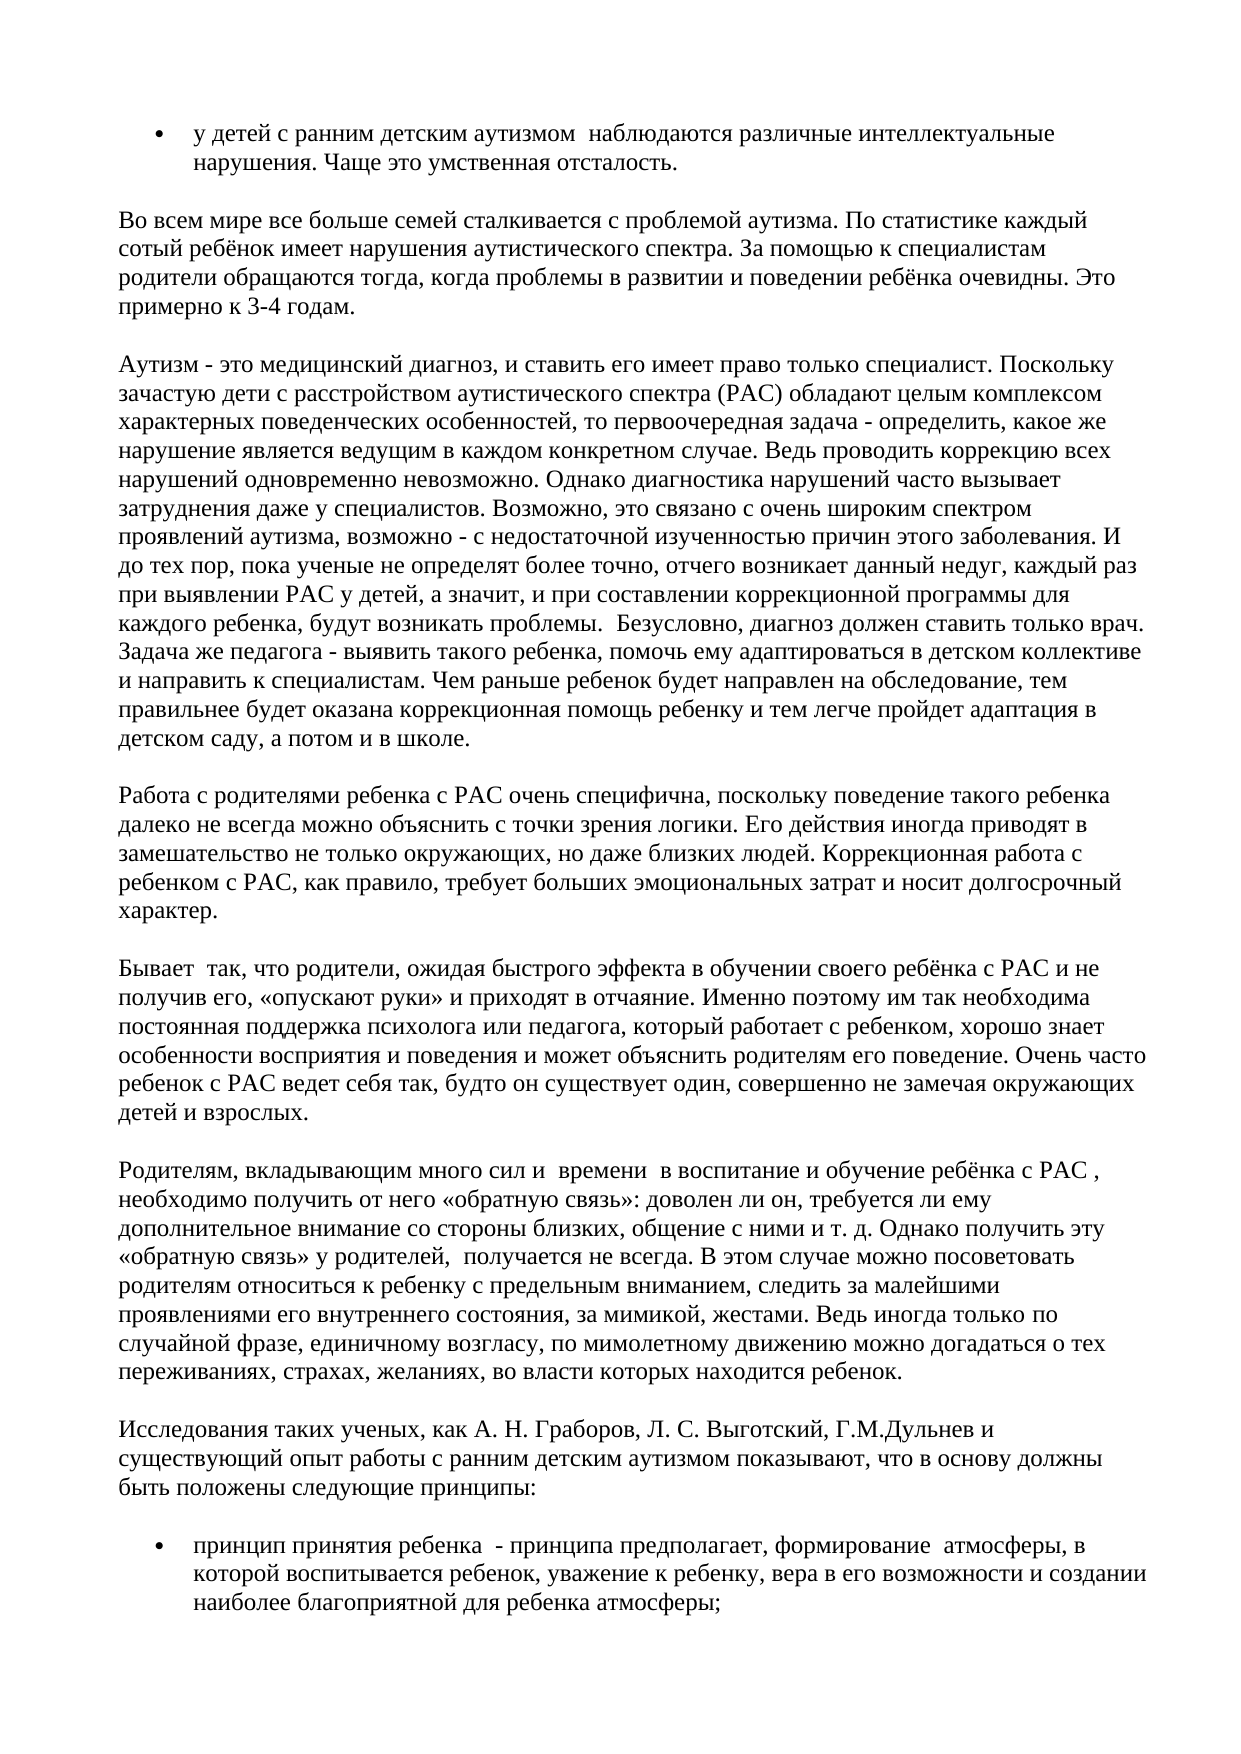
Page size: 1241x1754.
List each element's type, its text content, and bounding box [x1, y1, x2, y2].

list у детей с ранним детским аутизмом наблюдаются различные интеллектуальные нарушения. Чаще это умственная отсталость. [156, 118, 1152, 176]
text Работа с родителями ребенка с РАС очень специфична, поскольку поведение такого ребенка далеко не всегда можно объяснить с точки зрения логики. Его действия иногда приводят в замешательство не только окружающих, но даже близких людей. Коррекционная работа с ребенком с РАС, как правило, требует больших эмоциональных затрат и носит долгосрочный характер. [118, 781, 1152, 924]
list принцип принятия ребенка - принципа предполагает, формирование атмосферы, в которой воспитывается ребенок, уважение к ребенку, вера в его возможности и создании наиболее благоприятной для ребенка атмосферы; [156, 1530, 1152, 1616]
text Бывает так, что родители, ожидая быстрого эффекта в обучении своего ребёнка с РАС и не получив его, «опускают руки» и приходят в отчаяние. Именно поэтому им так необходима постоянная поддержка психолога или педагога, который работает с ребенком, хорошо знает особенности восприятия и поведения и может объяснить родителям его поведение. Очень часто ребенок с РАС ведет себя так, будто он существует один, совершенно не замечая окружающих детей и взрослых. [118, 953, 1152, 1126]
text Исследования таких ученых, как А. Н. Граборов, Л. С. Выготский, Г.М.Дульнев и существующий опыт работы с ранним детским аутизмом показывают, что в основу должны быть положены следующие принципы: [118, 1414, 1152, 1501]
text Во всем мире все больше семей сталкивается с проблемой аутизма. По статистике каждый сотый ребёнок имеет нарушения аутистического спектра. За помощью к специалистам родители обращаются тогда, когда проблемы в развитии и поведении ребёнка очевидны. Это примерно к 3-4 годам. [118, 205, 1152, 320]
text Родителям, вкладывающим много сил и времени в воспитание и обучение ребёнка с РАС , необходимо получить от него «обратную связь»: доволен ли он, требуется ли ему дополнительное внимание со стороны близких, общение с ними и т. д. Однако получить эту «обратную связь» у родителей, получается не всегда. В этом случае можно посоветовать родителям относиться к ребенку с предельным вниманием, следить за малейшими проявлениями его внутреннего состояния, за мимикой, жестами. Ведь иногда только по случайной фразе, единичному возгласу, по мимолетному движению можно догадаться о тех переживаниях, страхах, желаниях, во власти которых находится ребенок. [118, 1155, 1152, 1385]
text Аутизм - это медицинский диагноз, и ставить его имеет право только специалист. Поскольку зачастую дети с расстройством аутистического спектра (РАС) обладают целым комплексом характерных поведенческих особенностей, то первоочередная задача - определить, какое же нарушение является ведущим в каждом конкретном случае. Ведь проводить коррекцию всех нарушений одновременно невозможно. Однако диагностика нарушений часто вызывает затруднения даже у специалистов. Возможно, это связано с очень широким спектром проявлений аутизма, возможно - с недостаточной изученностью причин этого заболевания. И до тех пор, пока ученые не определят более точно, отчего возникает данный недуг, каждый раз при выявлении РАС у детей, а значит, и при составлении коррекционной программы для каждого ребенка, будут возникать проблемы. Безусловно, диагноз должен ставить только врач. Задача же педагога - выявить такого ребенка, помочь ему адаптироваться в детском коллективе и направить к специалистам. Чем раньше ребенок будет направлен на обследование, тем правильнее будет оказана коррекционная помощь ребенку и тем легче пройдет адаптация в детском саду, а потом и в школе. [118, 349, 1152, 751]
